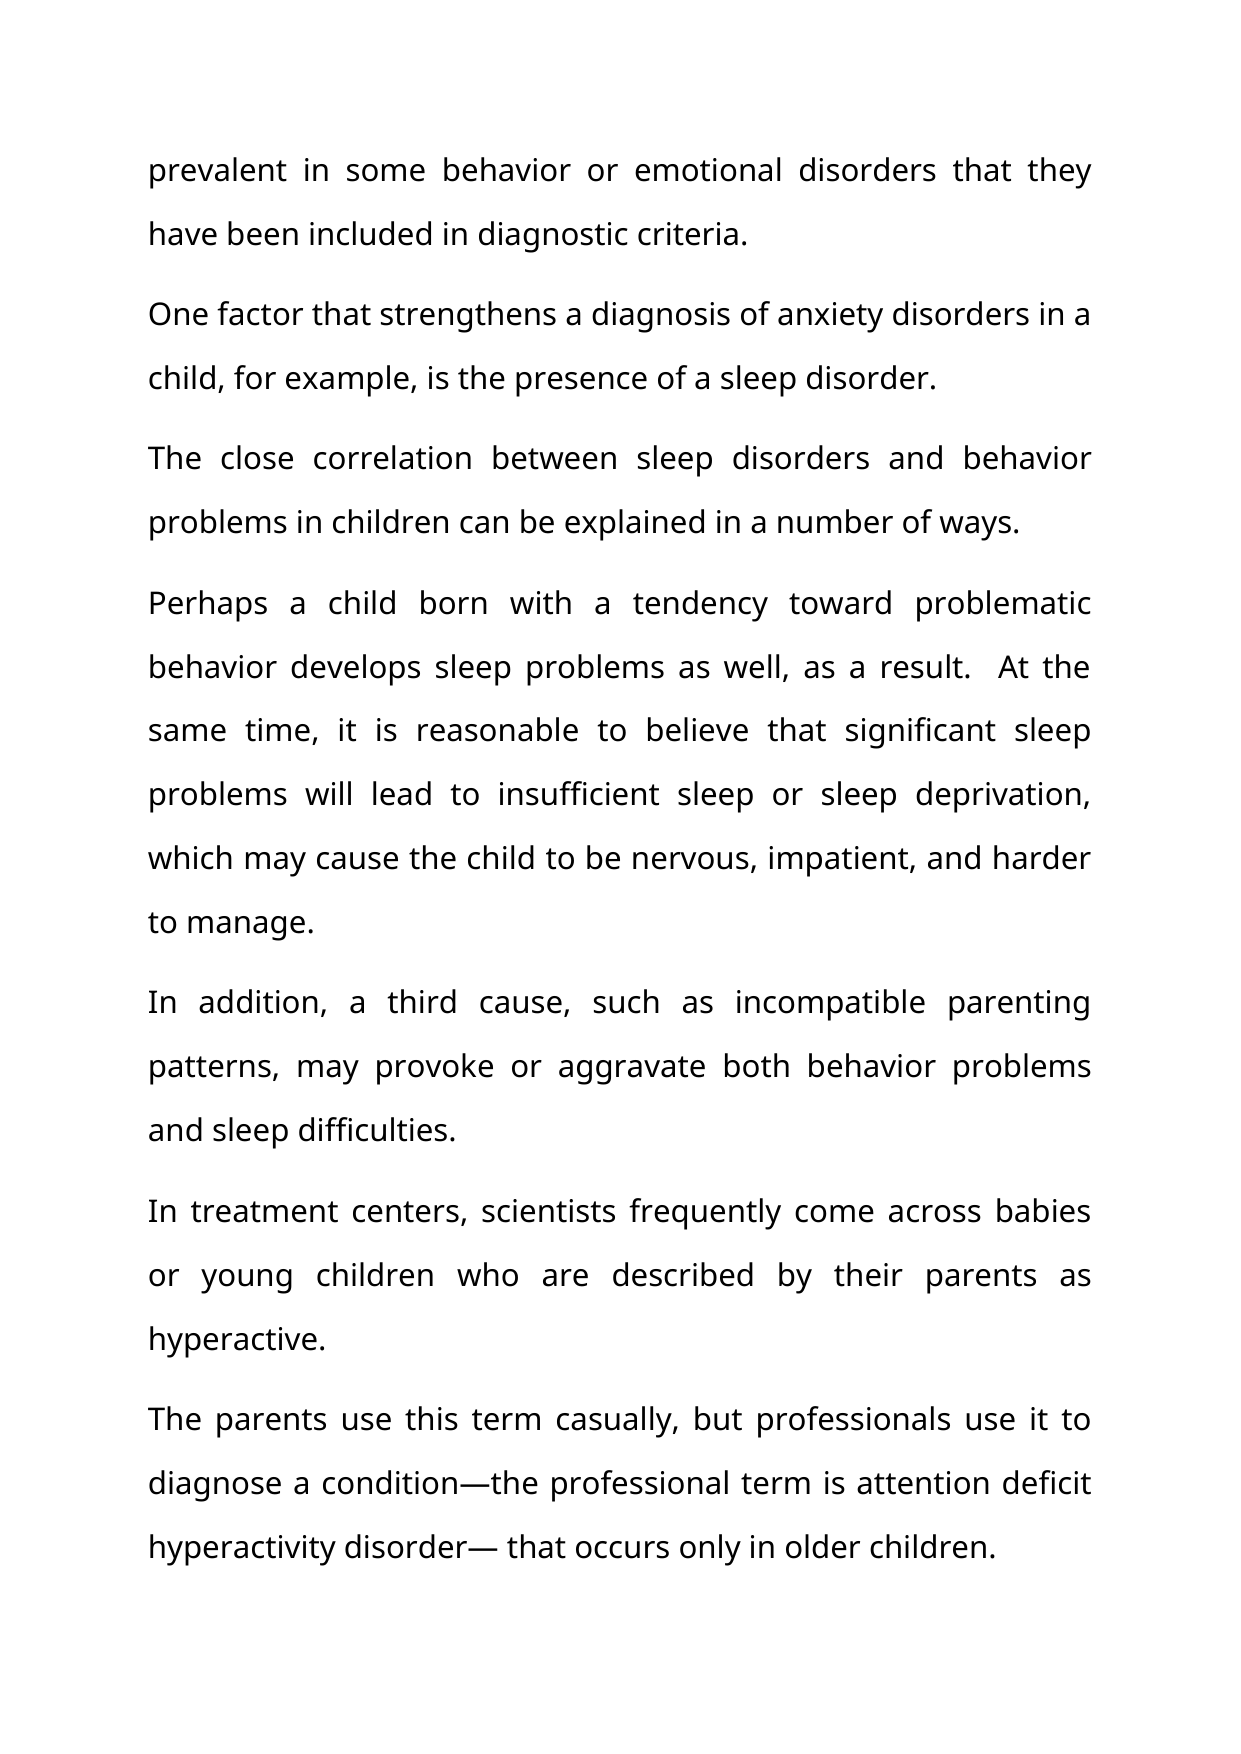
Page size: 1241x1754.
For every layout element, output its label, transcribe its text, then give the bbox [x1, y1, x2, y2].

text One factor that strengthens a diagnosis of anxiety disorders in a child, for example, is the presence of a sleep disorder. [148, 292, 1093, 398]
text In addition, a third cause, such as incompatible parenting patterns, may provoke or aggravate both behavior problems and sleep difficulties. [148, 981, 1093, 1151]
text Perhaps a child born with a tendency toward problematic behavior develops sleep problems as well, as a result. At the same time, it is reasonable to believe that significant sleep problems will lead to insufficient sleep or sleep deprivation, which may cause the child to be nervous, impatient, and harder to manage. [148, 581, 1093, 943]
text In treatment centers, scientists frequently come across babies or young children who are described by their parents as hyperactive. [148, 1189, 1093, 1359]
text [148, 148, 1093, 254]
text The close correlation between sleep disorders and behavior problems in children can be explained in a number of ways. [148, 436, 1093, 543]
text The parents use this term casually, but professionals use it to diagnose a condition—the professional term is attention deficit hyperactivity disorder— that occurs only in older children. [148, 1397, 1093, 1567]
